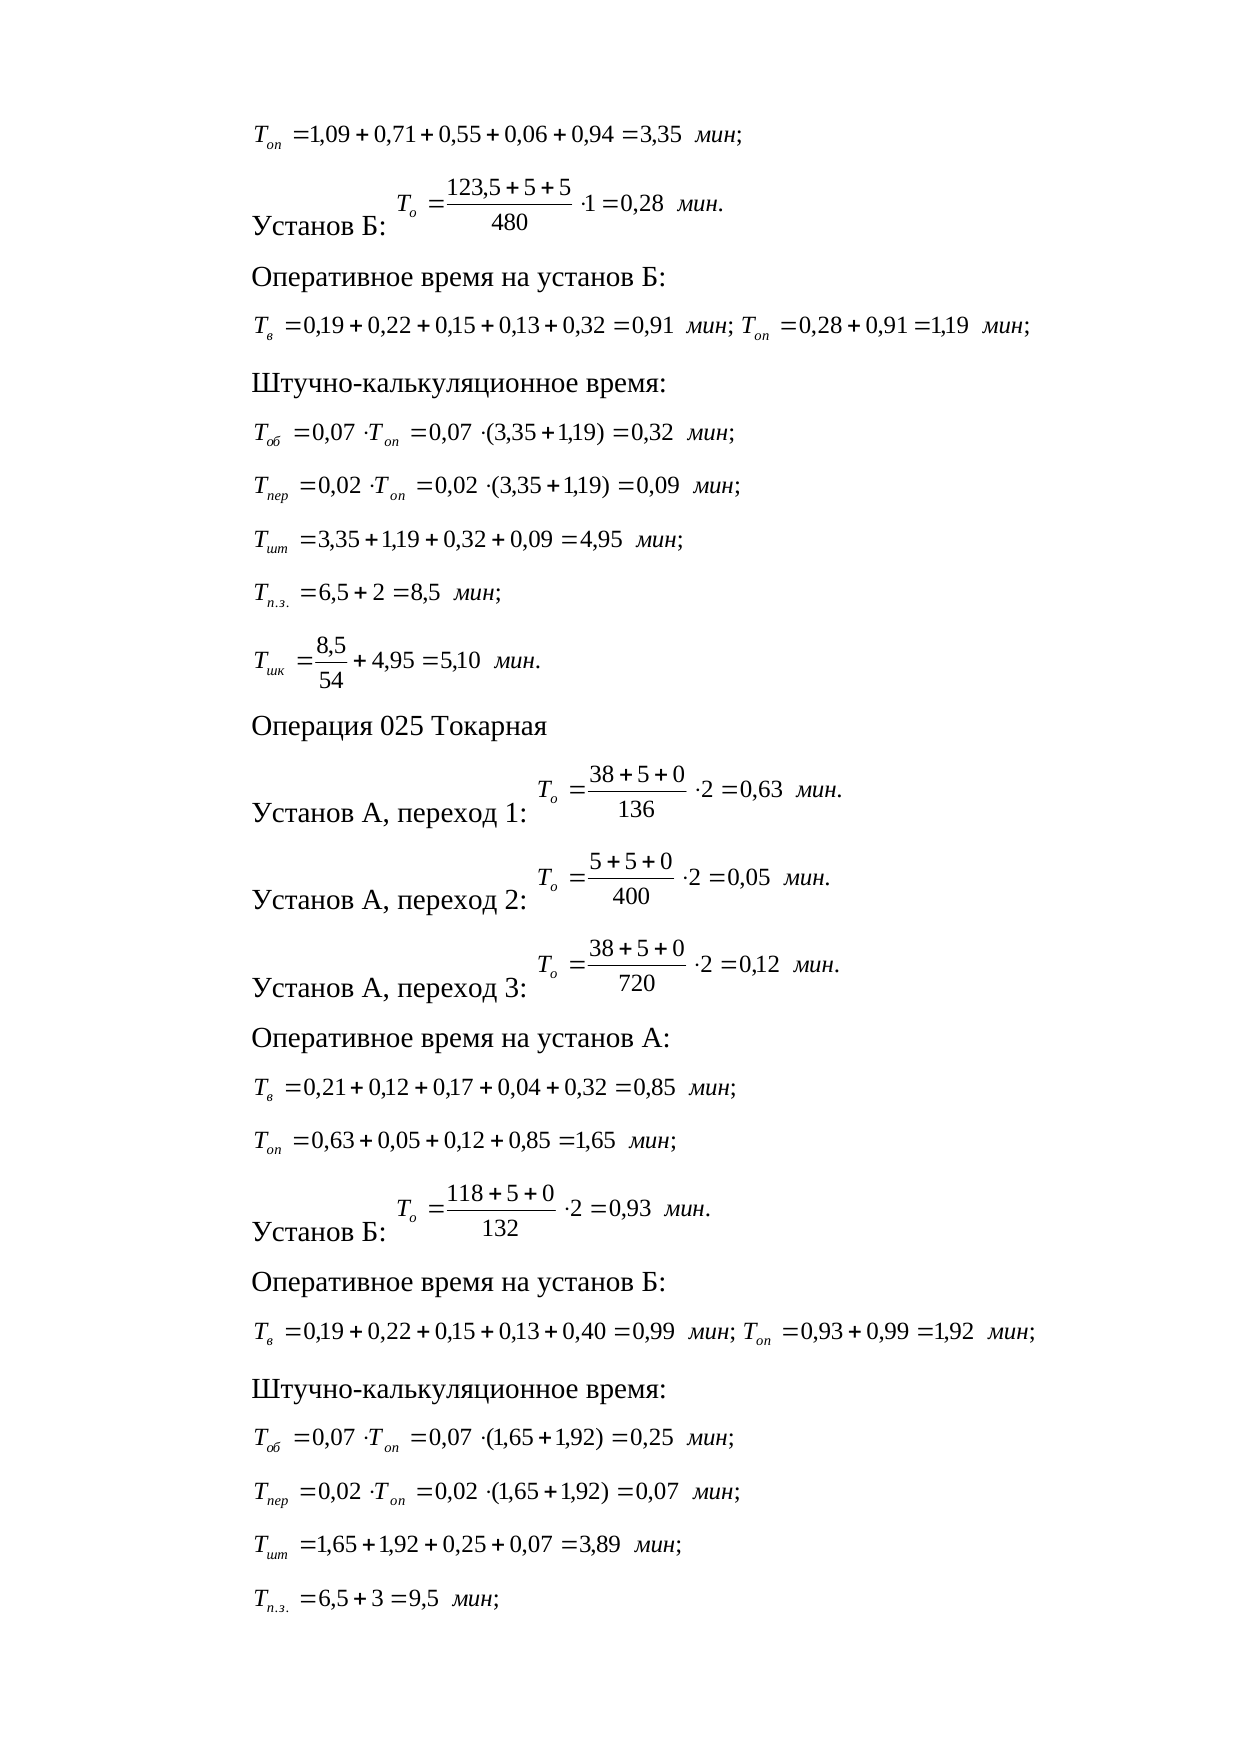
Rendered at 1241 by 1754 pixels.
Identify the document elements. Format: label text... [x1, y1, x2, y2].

text Установ А, переход 3: [177, 933, 1152, 1003]
text Оперативное время на установ Б: [177, 259, 1152, 292]
text Установ Б: [177, 1177, 1152, 1248]
text Операция 025 Токарная [177, 708, 1152, 742]
text Оперативное время на установ Б: [177, 1264, 1152, 1298]
text Установ А, переход 1: [177, 758, 1152, 829]
text Установ Б: [177, 172, 1152, 242]
text Штучно-калькуляционное время: [177, 1371, 1152, 1404]
text Штучно-калькуляционное время: [177, 365, 1152, 399]
text Оперативное время на установ А: [177, 1020, 1152, 1053]
text Установ А, переход 2: [177, 846, 1152, 916]
